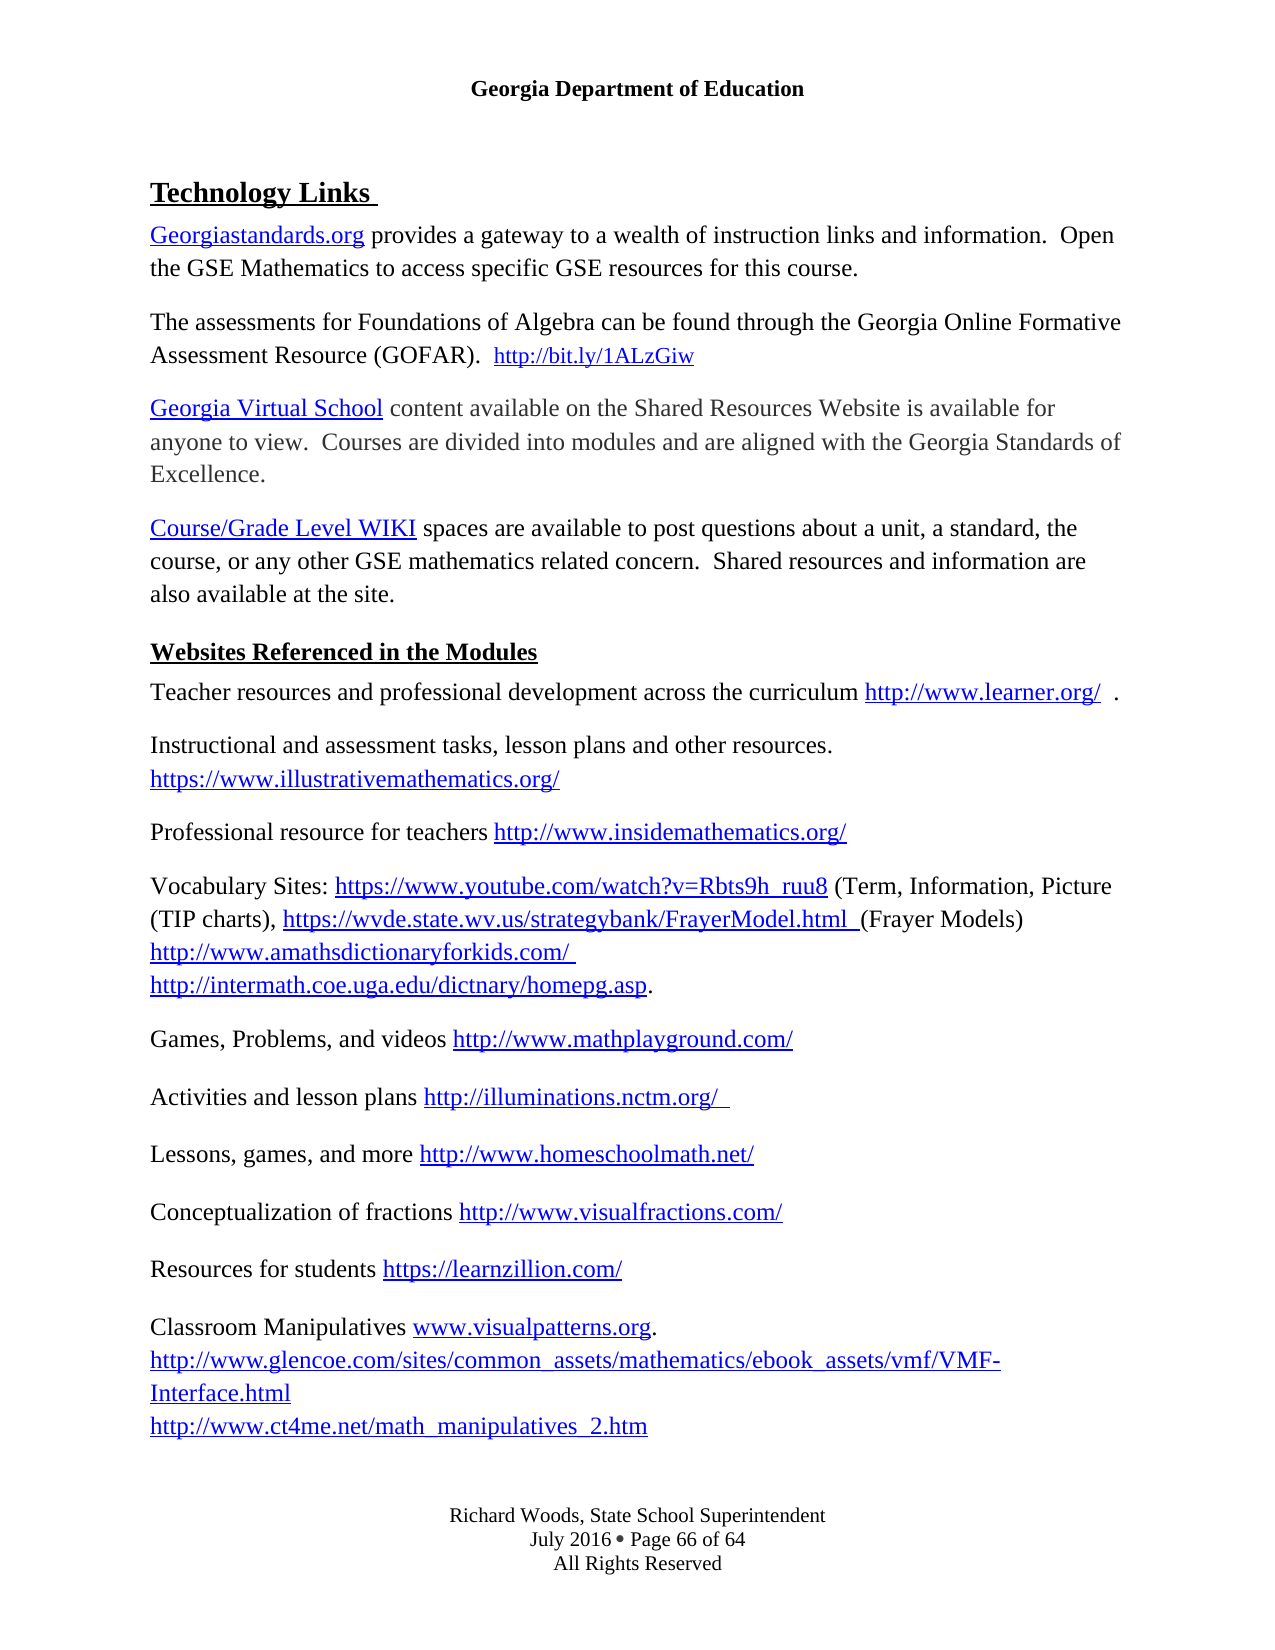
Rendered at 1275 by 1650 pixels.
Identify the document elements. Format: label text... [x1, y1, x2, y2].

text Georgiastandards.org provides a gateway to a wealth of instruction links and information. Open the GSE Mathematics to access specific GSE resources for this course. [150, 220, 1125, 282]
text The assessments for Foundations of Algebra can be found through the Georgia Online Formative Assessment Resource (GOFAR). http://bit.ly/1ALzGiw [150, 307, 1125, 368]
text http://intermath.coe.uga.edu/dictnary/homepg.asp. [150, 970, 1125, 999]
text Conceptualization of fractions http://www.visualfractions.com/ [150, 1197, 1125, 1226]
text Georgia Virtual School content available on the Shared Resources Website is available for anyone to view. Courses are divided into modules and are aligned with the Georgia Standards of Excellence. [150, 393, 1125, 488]
text Teacher resources and professional development across the curriculum http://www.learner.org/ . [150, 677, 1125, 706]
text Activities and lesson plans http://illuminations.nctm.org/ [150, 1082, 1125, 1111]
text Resources for students https://learnzillion.com/ [150, 1254, 1125, 1283]
text Vocabulary Sites: https://www.youtube.com/watch?v=Rbts9h_ruu8 (Term, Information, Picture (TIP charts), https://wvde.state.wv.us/strategybank/FrayerModel.html (Frayer Models) http://www.amathsdictionaryforkids.com/ [150, 871, 1125, 966]
text Professional resource for teachers http://www.insidemathematics.org/ [150, 817, 1125, 846]
subtitle Technology Links [150, 175, 1125, 208]
text Lessons, games, and more http://www.homeschoolmath.net/ [150, 1139, 1125, 1168]
subtitle Websites Referenced in the Modules [150, 637, 1125, 666]
text http://www.ct4me.net/math_manipulatives_2.htm [150, 1411, 1125, 1439]
text Instructional and assessment tasks, lesson plans and other resources. https://www.illustrativemathematics.org/ [150, 731, 1125, 792]
text http://www.glencoe.com/sites/common_assets/mathematics/ebook_assets/vmf/VMF-Interface.html [150, 1345, 1125, 1407]
text Classroom Manipulatives www.visualpatterns.org. [150, 1312, 1125, 1341]
text Games, Problems, and videos http://www.mathplayground.com/ [150, 1024, 1125, 1053]
text Course/Grade Level WIKI spaces are available to post questions about a unit, a standard, the course, or any other GSE mathematics related concern. Shared resources and information are also available at the site. [150, 513, 1125, 608]
